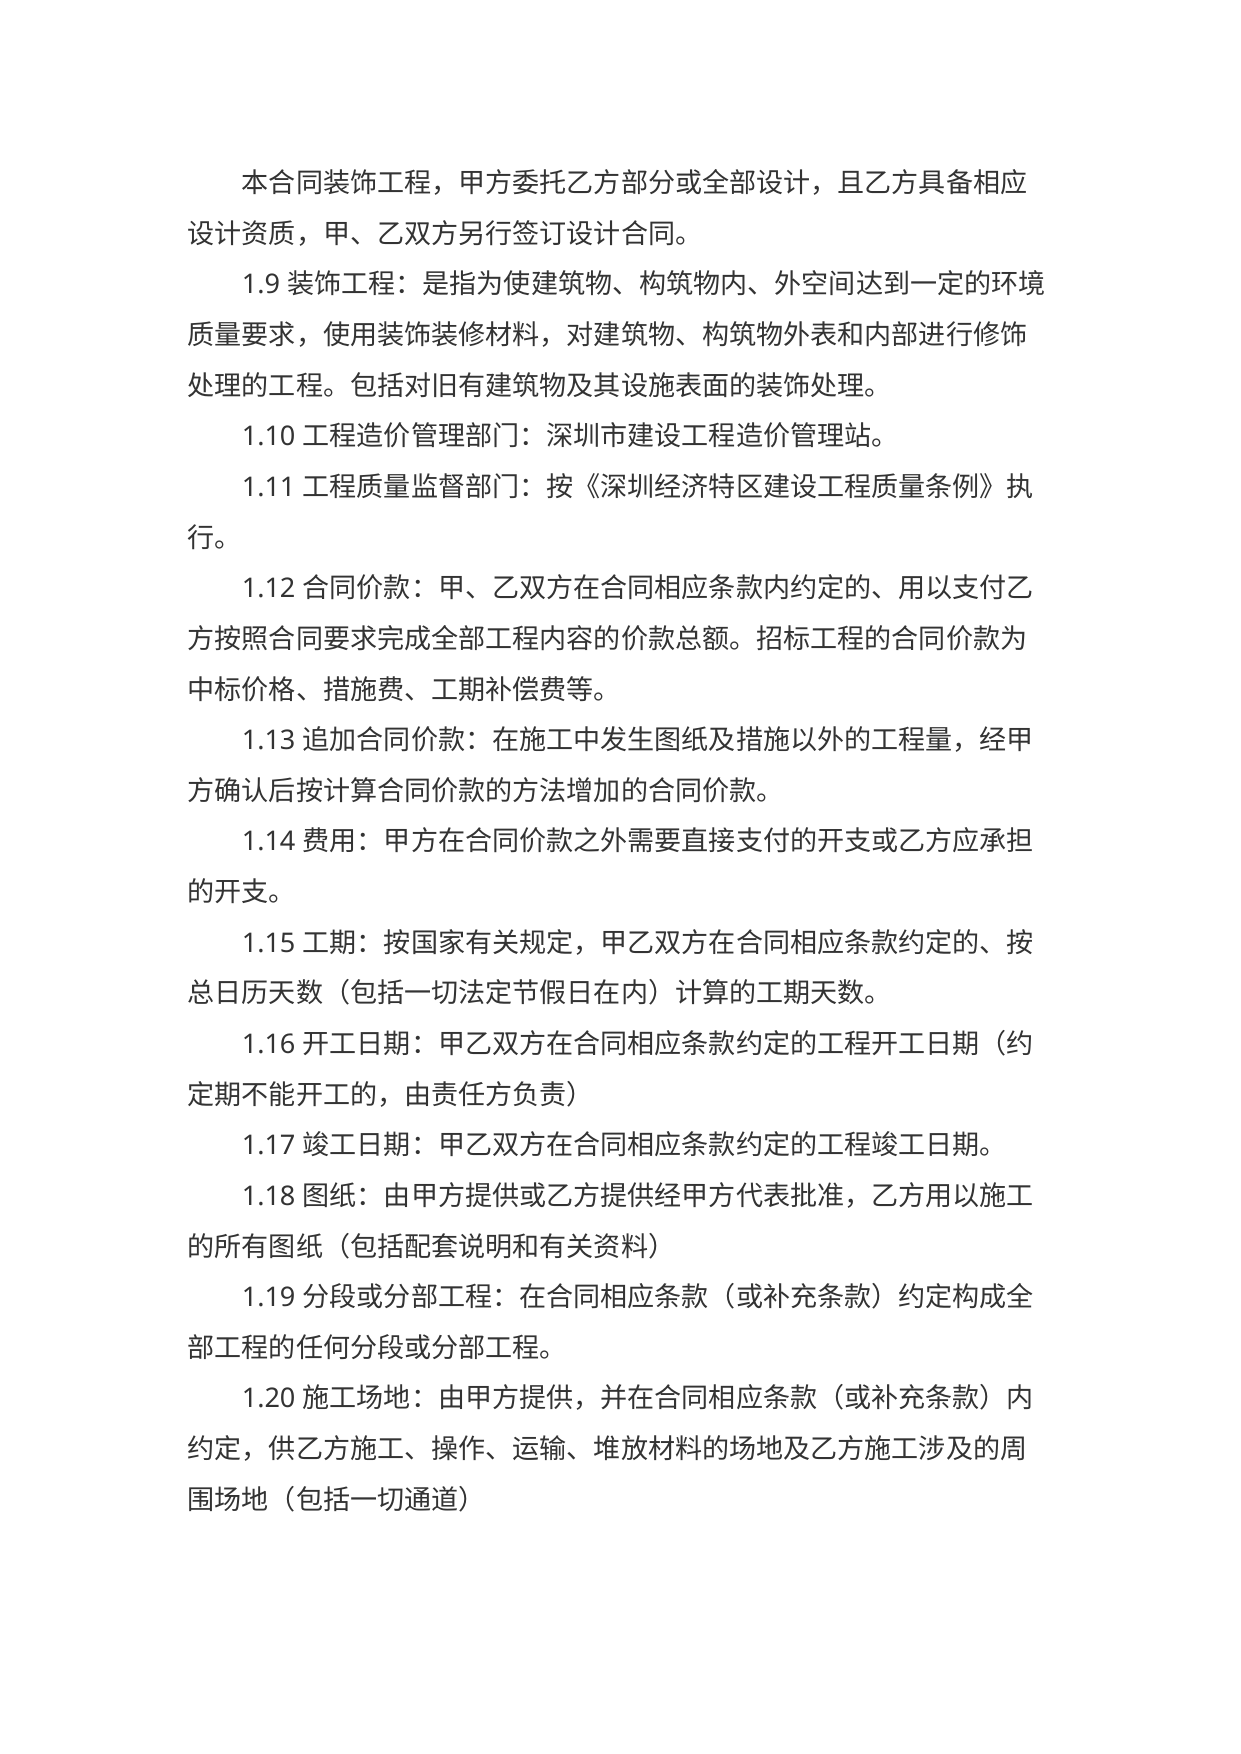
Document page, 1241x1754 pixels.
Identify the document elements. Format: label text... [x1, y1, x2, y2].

text 1.10 工程造价管理部门：深圳市建设工程造价管理站。 [187, 403, 1053, 454]
text 1.15 工期：按国家有关规定，甲乙双方在合同相应条款约定的、按总日历天数（包括一切法定节假日在内）计算的工期天数。 [187, 909, 1053, 1011]
text 1.12 合同价款：甲、乙双方在合同相应条款内约定的、用以支付乙方按照合同要求完成全部工程内容的价款总额。招标工程的合同价款为中标价格、措施费、工期补偿费等。 [187, 555, 1053, 707]
text 1.20 施工场地：由甲方提供，并在合同相应条款（或补充条款）内约定，供乙方施工、操作、运输、堆放材料的场地及乙方施工涉及的周围场地（包括一切通道） [187, 1365, 1053, 1517]
text 1.19 分段或分部工程：在合同相应条款（或补充条款）约定构成全部工程的任何分段或分部工程。 [187, 1264, 1053, 1365]
text 1.17 竣工日期：甲乙双方在合同相应条款约定的工程竣工日期。 [187, 1112, 1053, 1162]
text 1.11 工程质量监督部门：按《深圳经济特区建设工程质量条例》执行。 [187, 454, 1053, 555]
text 1.14 费用：甲方在合同价款之外需要直接支付的开支或乙方应承担的开支。 [187, 808, 1053, 909]
text 本合同装饰工程，甲方委托乙方部分或全部设计，且乙方具备相应设计资质，甲、乙双方另行签订设计合同。 [187, 150, 1053, 251]
text 1.18 图纸：由甲方提供或乙方提供经甲方代表批准，乙方用以施工的所有图纸（包括配套说明和有关资料） [187, 1162, 1053, 1264]
text 1.16 开工日期：甲乙双方在合同相应条款约定的工程开工日期（约定期不能开工的，由责任方负责） [187, 1011, 1053, 1112]
text 1.13 追加合同价款：在施工中发生图纸及措施以外的工程量，经甲方确认后按计算合同价款的方法增加的合同价款。 [187, 707, 1053, 808]
text 1.9 装饰工程：是指为使建筑物、构筑物内、外空间达到一定的环境质量要求，使用装饰装修材料，对建筑物、构筑物外表和内部进行修饰处理的工程。包括对旧有建筑物及其设施表面的装饰处理。 [187, 251, 1053, 403]
